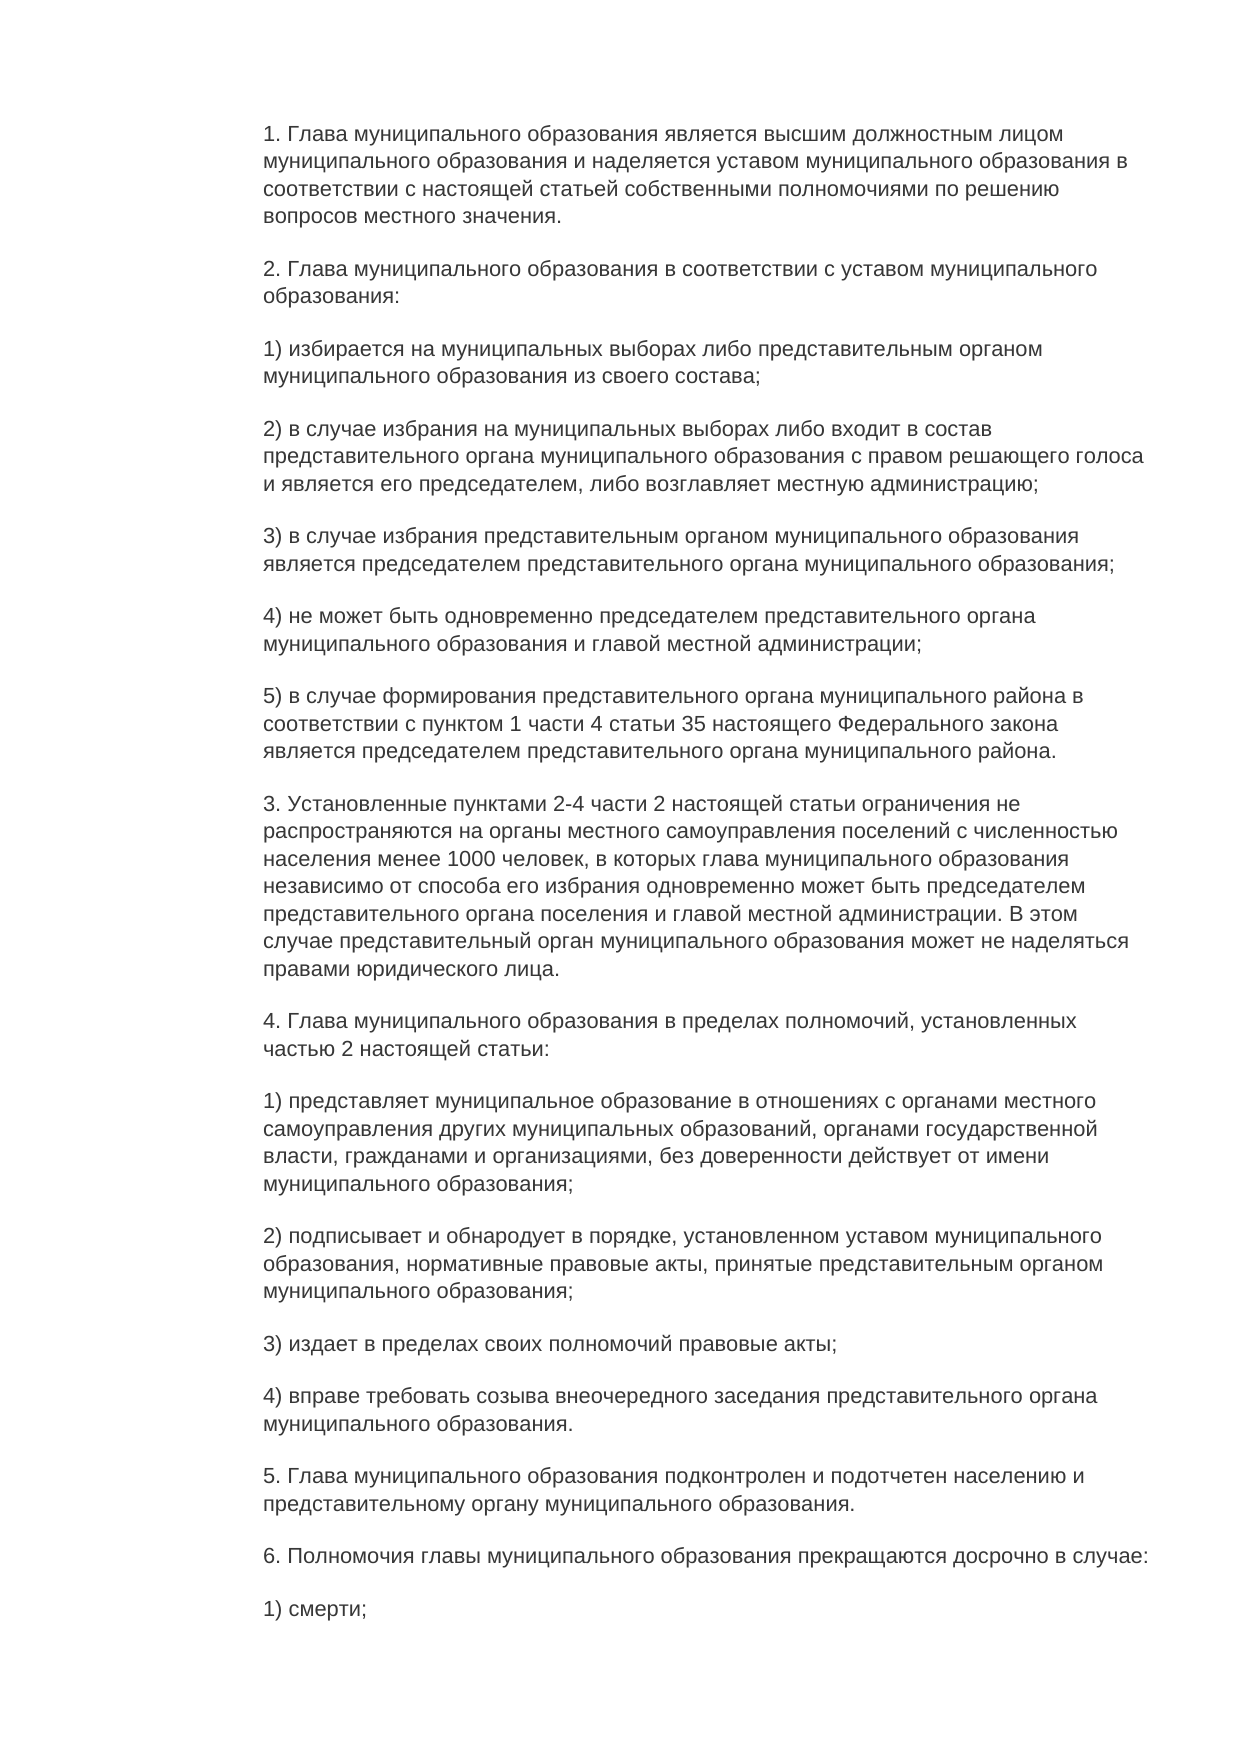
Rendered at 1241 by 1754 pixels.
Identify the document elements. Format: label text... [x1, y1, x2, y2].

text 2. Глава муниципального образования в соответствии с уставом муниципального образования: [263, 253, 1152, 308]
text 2) в случае избрания на муниципальных выборах либо входит в состав представительного органа муниципального образования с правом решающего голоса и является его председателем, либо возглавляет местную администрацию; [263, 413, 1152, 496]
text 3) издает в пределах своих полномочий правовые акты; [263, 1328, 1152, 1356]
text 1) избирается на муниципальных выборах либо представительным органом муниципального образования из своего состава; [263, 333, 1152, 388]
text 1. Глава муниципального образования является высшим должностным лицом муниципального образования и наделяется уставом муниципального образования в соответствии с настоящей статьей собственными полномочиями по решению вопросов местного значения. [263, 118, 1152, 228]
text 2) подписывает и обнародует в порядке, установленном уставом муниципального образования, нормативные правовые акты, принятые представительным органом муниципального образования; [263, 1221, 1152, 1303]
text 6. Полномочия главы муниципального образования прекращаются досрочно в случае: [263, 1541, 1152, 1568]
text 4) вправе требовать созыва внеочередного заседания представительного органа муниципального образования. [263, 1381, 1152, 1436]
text 1) представляет муниципальное образование в отношениях с органами местного самоуправления других муниципальных образований, органами государственной власти, гражданами и организациями, без доверенности действует от имени муниципального образования; [263, 1086, 1152, 1196]
text 3. Установленные пунктами 2-4 части 2 настоящей статьи ограничения не распространяются на органы местного самоуправления поселений с численностью населения менее 1000 человек, в которых глава муниципального образования независимо от способа его избрания одновременно может быть председателем представительного органа поселения и главой местной администрации. В этом случае представительный орган муниципального образования может не наделяться правами юридического лица. [263, 788, 1152, 981]
text 4. Глава муниципального образования в пределах полномочий, установленных частью 2 настоящей статьи: [263, 1006, 1152, 1061]
text 3) в случае избрания представительным органом муниципального образования является председателем представительного органа муниципального образования; [263, 521, 1152, 576]
text 5) в случае формирования представительного органа муниципального района в соответствии с пунктом 1 части 4 статьи 35 настоящего Федерального закона является председателем представительного органа муниципального района. [263, 681, 1152, 763]
text 5. Глава муниципального образования подконтролен и подотчетен населению и представительному органу муниципального образования. [263, 1461, 1152, 1516]
text 4) не может быть одновременно председателем представительного органа муниципального образования и главой местной администрации; [263, 601, 1152, 656]
text 1) смерти; [263, 1593, 1152, 1621]
